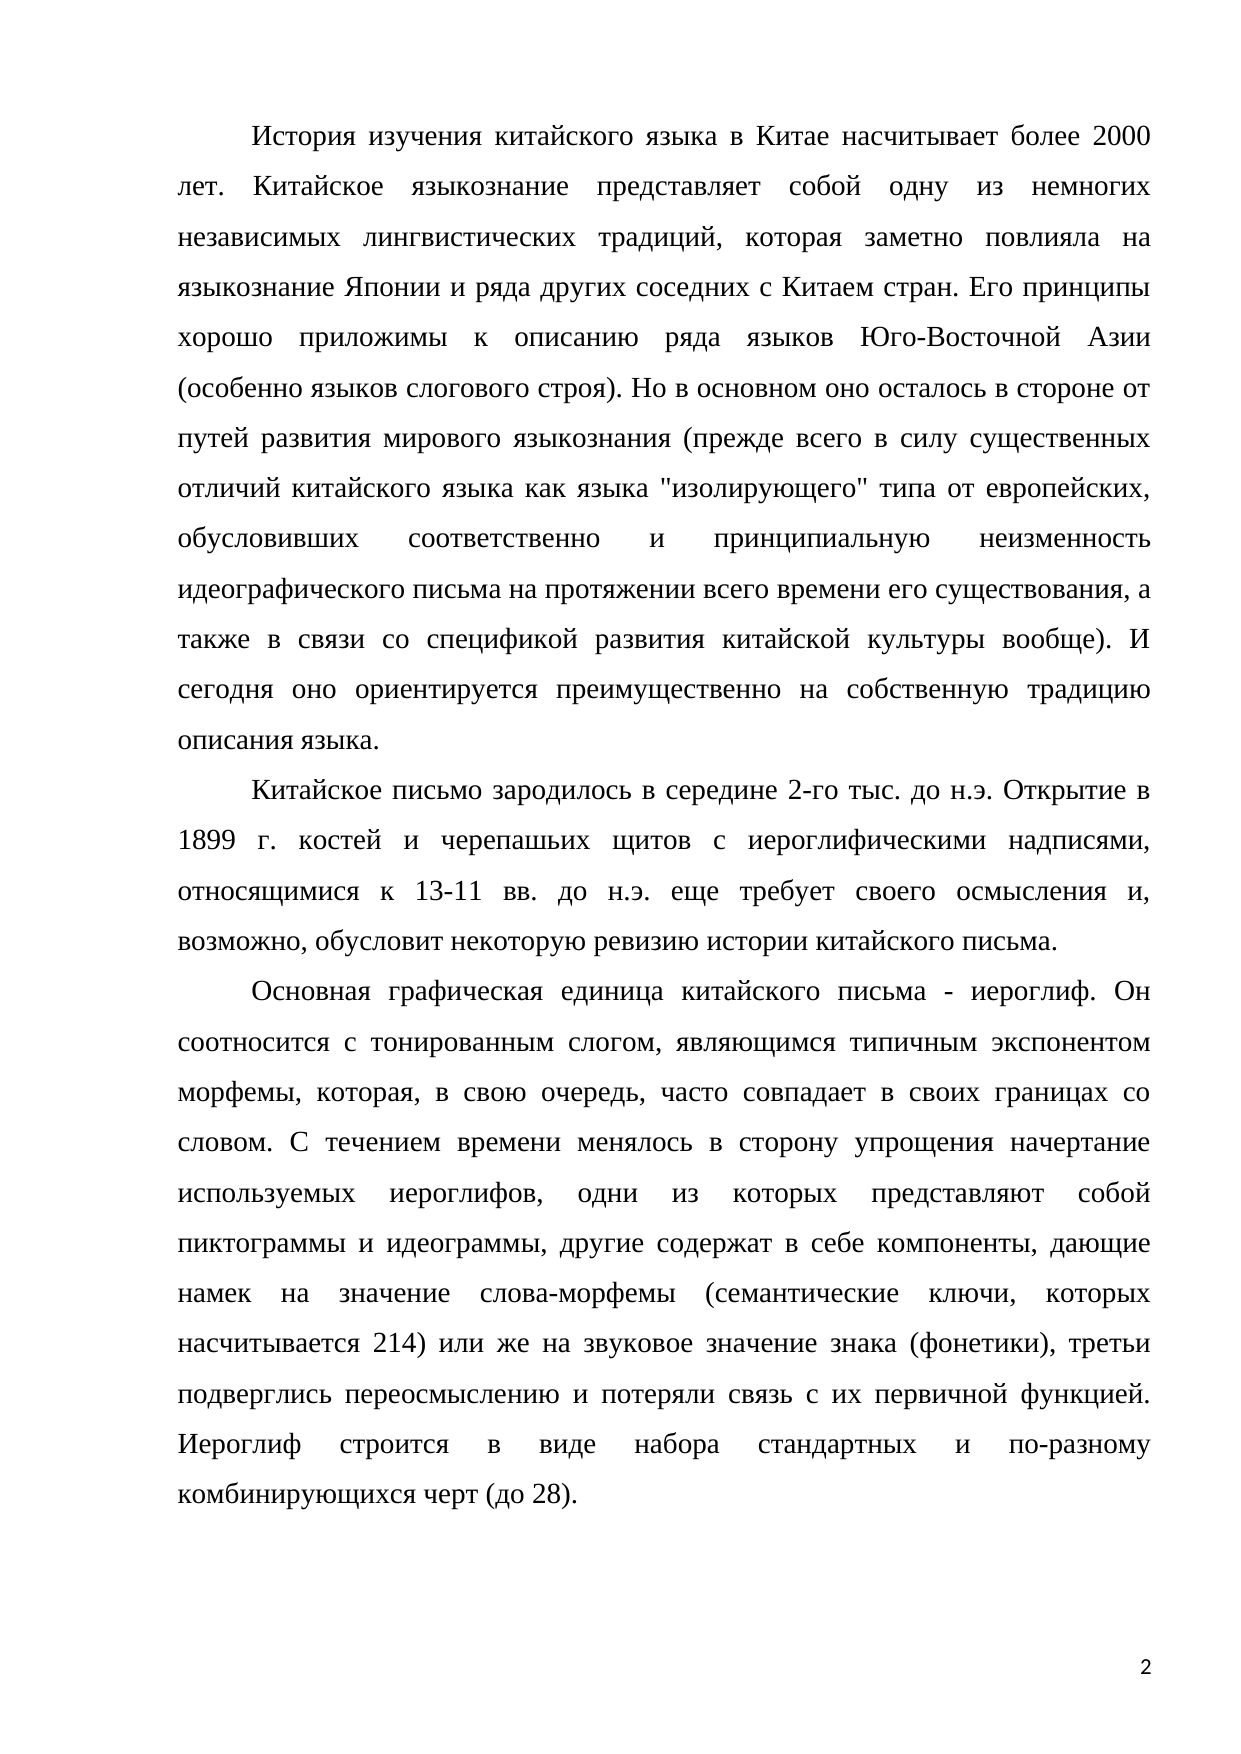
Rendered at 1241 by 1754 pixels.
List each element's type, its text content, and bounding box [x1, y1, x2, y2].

text Китайское письмо зародилось в середине 2-го тыс. до н.э. Открытие в 1899 г. костей и черепашьих щитов с иероглифическими надписями, относящимися к 13-11 вв. до н.э. еще требует своего осмысления и, возможно, обусловит некоторую ревизию истории китайского письма. [177, 772, 1152, 957]
text История изучения китайского языка в Китае насчитывает более 2000 лет. Китайское языкознание представляет собой одну из немногих независимых лингвистических традиций, которая заметно повлияла на языкознание Японии и ряда других соседних с Китаем стран. Его принципы хорошо приложимы к описанию ряда языков Юго-Восточной Азии (особенно языков слогового строя). Но в основном оно осталось в стороне от путей развития мирового языкознания (прежде всего в силу существенных отличий китайского языка как языка "изолирующего" типа от европейских, обусловивших соответственно и принципиальную неизменность идеографического письма на протяжении всего времени его существования, а также в связи со спецификой развития китайской культуры вообще). И сегодня оно ориентируется преимущественно на собственную традицию описания языка. [177, 118, 1152, 755]
text Основная графическая единица китайского письма - иероглиф. Он соотносится с тонированным слогом, являющимся типичным экспонентом морфемы, которая, в свою очередь, часто совпадает в своих границах со словом. С течением времени менялось в сторону упрощения начертание используемых иероглифов, одни из которых представляют собой пиктограммы и идеограммы, другие содержат в себе компоненты, дающие намек на значение слова-морфемы (семантические ключи, которых насчитывается 214) или же на звуковое значение знака (фонетики), третьи подверглись переосмыслению и потеряли связь с их первичной функцией. Иероглиф строится в виде набора стандартных и по-разному комбинирующихся черт (до 28). [177, 973, 1152, 1510]
